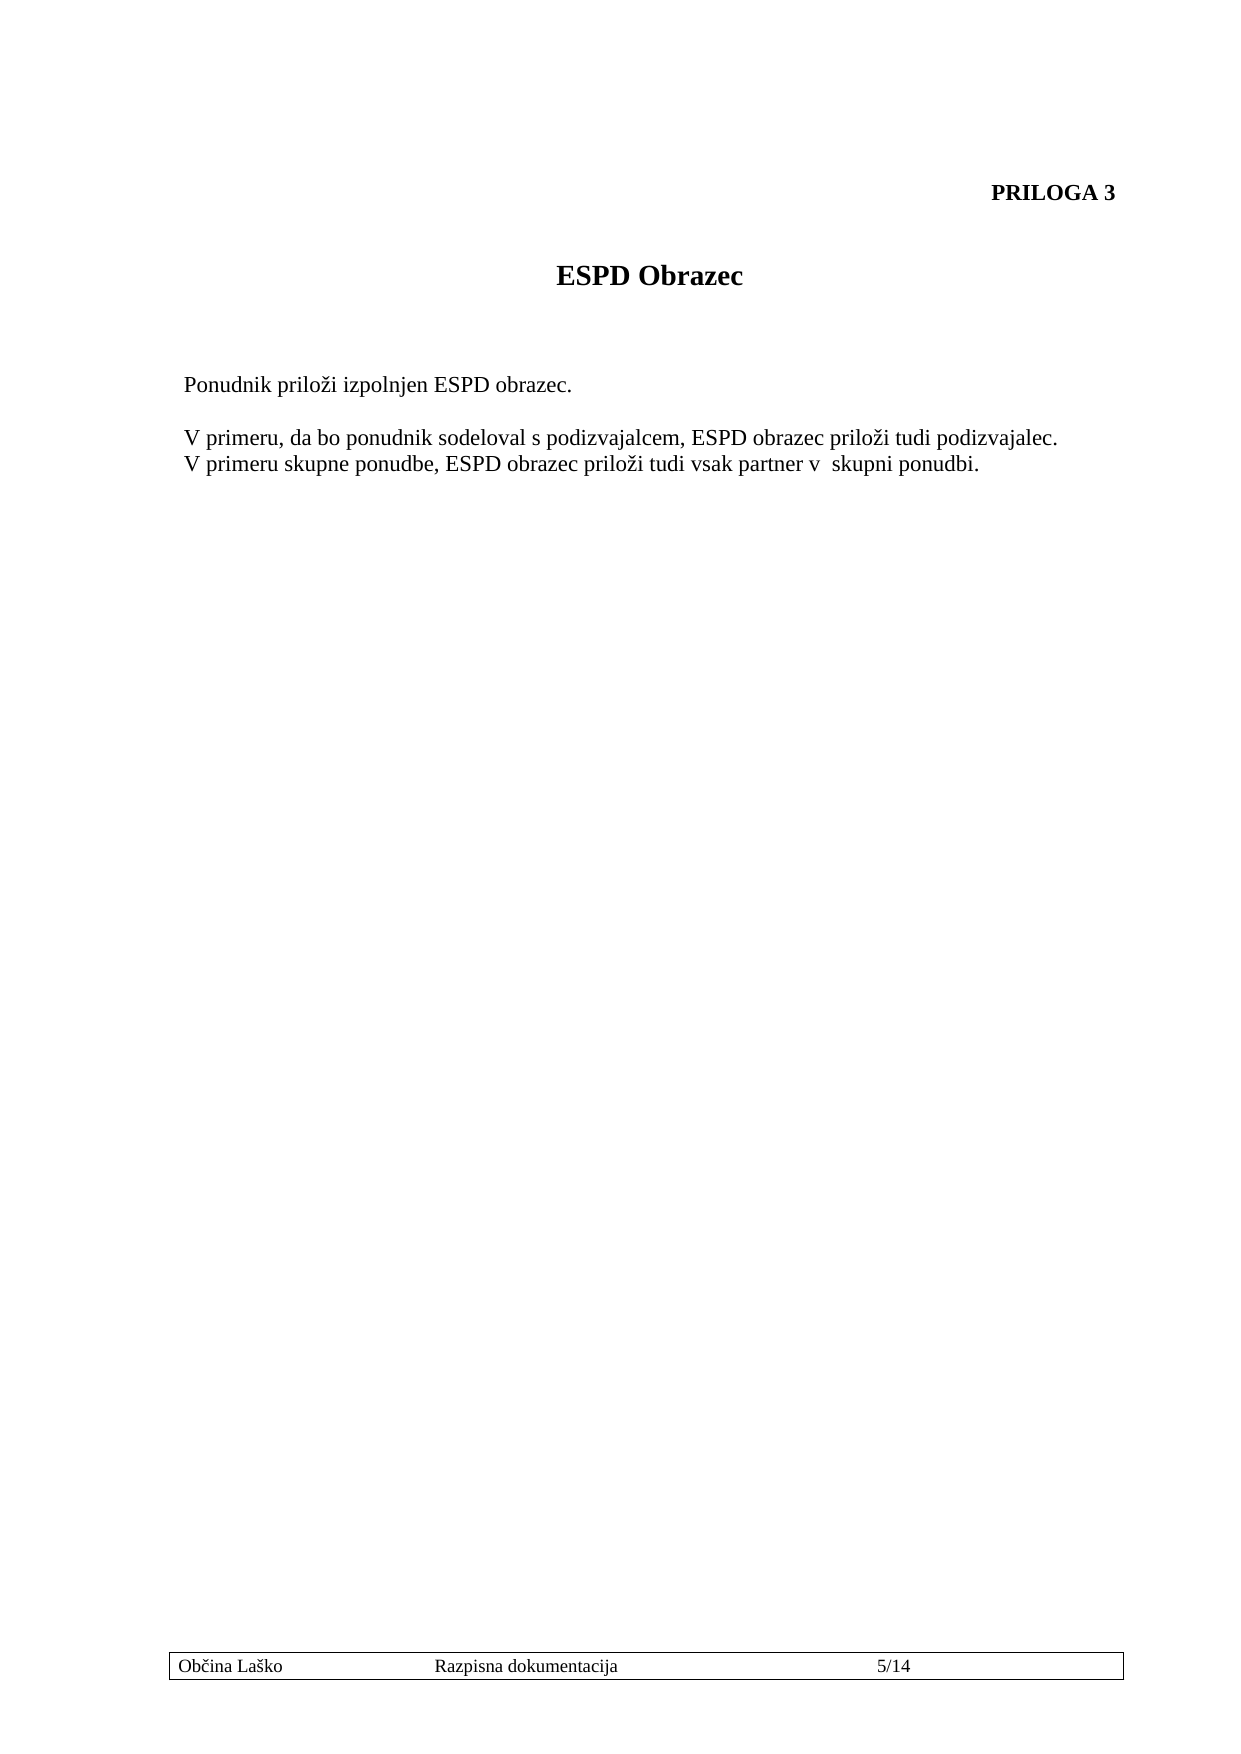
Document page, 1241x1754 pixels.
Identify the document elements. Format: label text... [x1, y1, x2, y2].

text V primeru skupne ponudbe, ESPD obrazec priloži tudi vsak partner v skupni ponudbi. [184, 450, 1115, 476]
text V primeru, da bo ponudnik sodeloval s podizvajalcem, ESPD obrazec priloži tudi podizvajalec. [184, 424, 1115, 450]
text ESPD Obrazec [66, 258, 1115, 292]
text Ponudnik priloži izpolnjen ESPD obrazec. [184, 371, 1115, 397]
text PRILOGA 3 [66, 179, 1115, 206]
